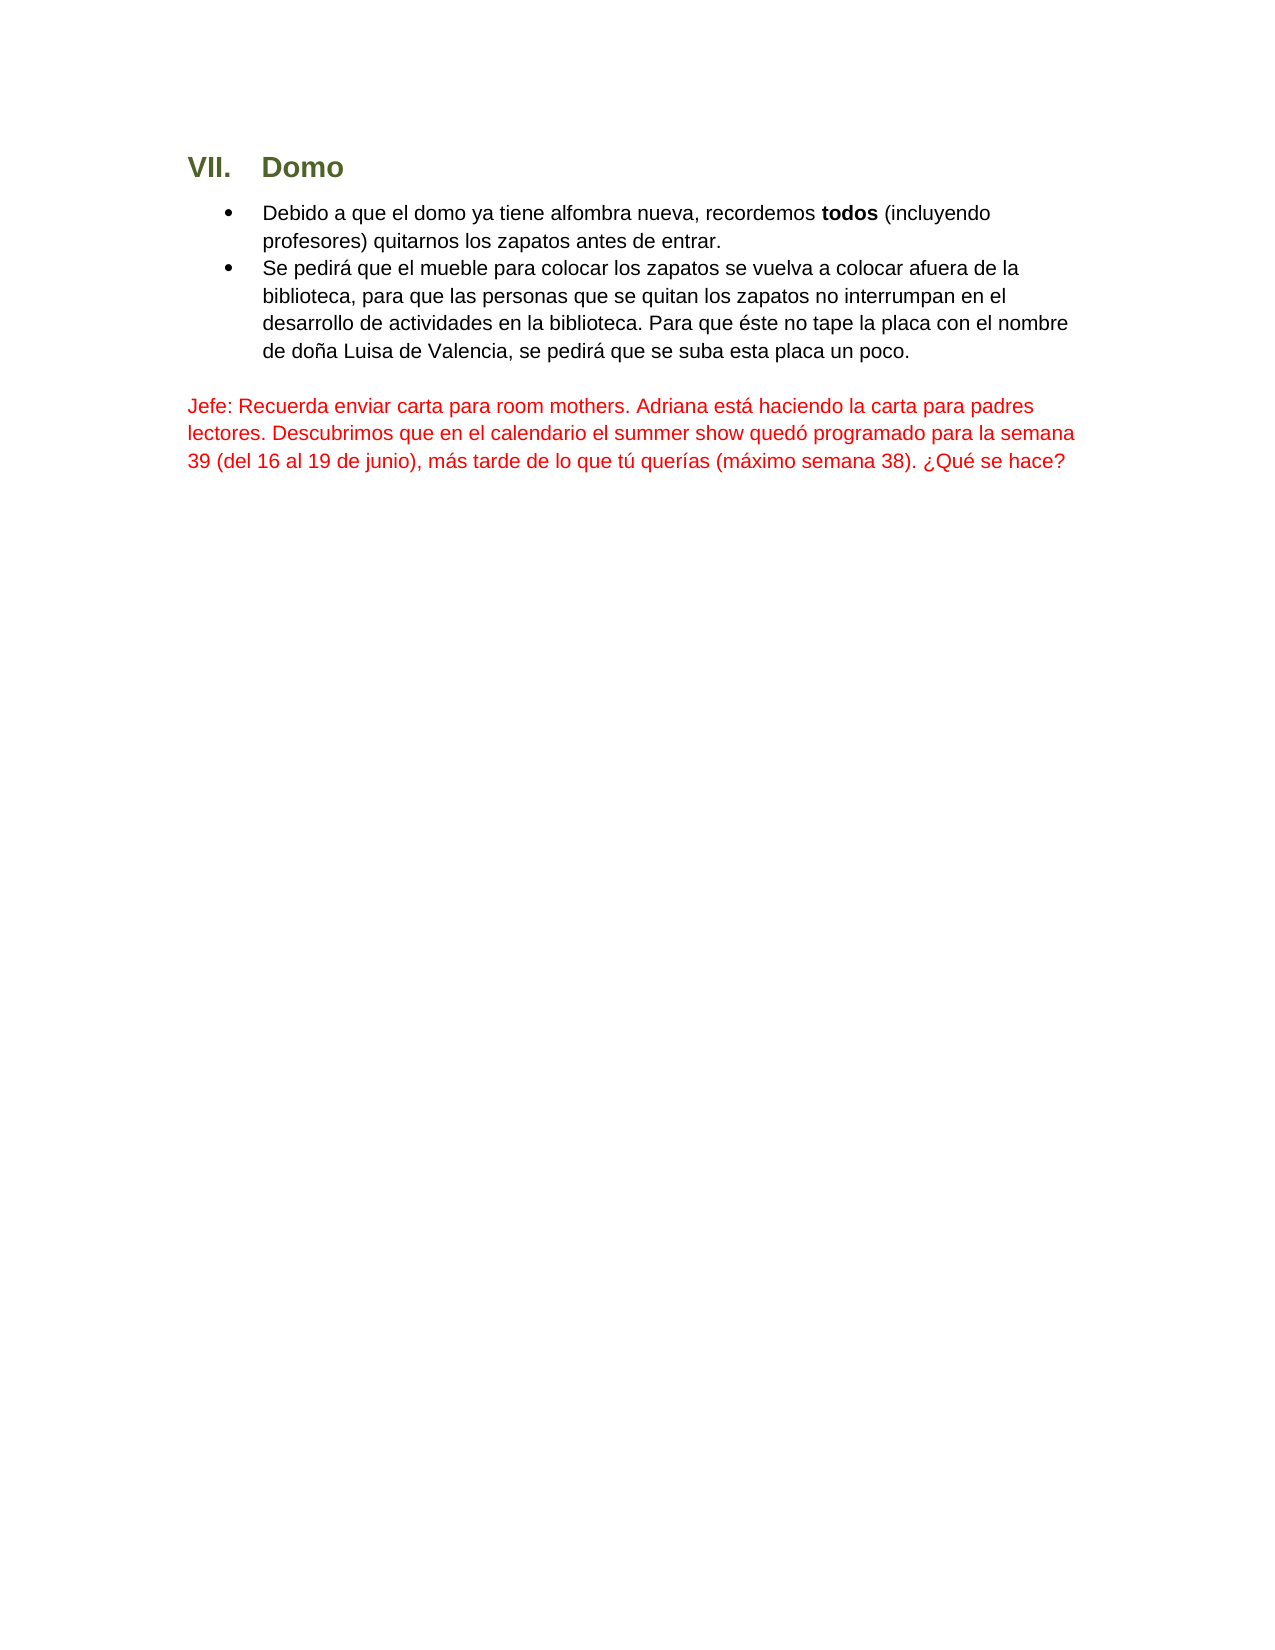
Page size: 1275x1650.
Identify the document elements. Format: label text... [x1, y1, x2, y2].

list Debido a que el domo ya tiene alfombra nueva, recordemos todos (incluyendo profesores) quitarnos los zapatos antes de entrar. [225, 201, 1087, 253]
list Se pedirá que el mueble para colocar los zapatos se vuelva a colocar afuera de la biblioteca, para que las personas que se quitan los zapatos no interrumpan en el desarrollo de actividades en la biblioteca. Para que éste no tape la placa con el nombre de doña Luisa de Valencia, se pedirá que se suba esta placa un poco. [225, 256, 1087, 363]
text Jefe: Recuerda enviar carta para room mothers. Adriana está haciendo la carta para padres lectores. Descubrimos que en el calendario el summer show quedó programado para la semana 39 (del 16 al 19 de junio), más tarde de lo que tú querías (máximo semana 38). ¿Qué se hace? [187, 394, 1087, 473]
subtitle Domo [187, 150, 1087, 183]
